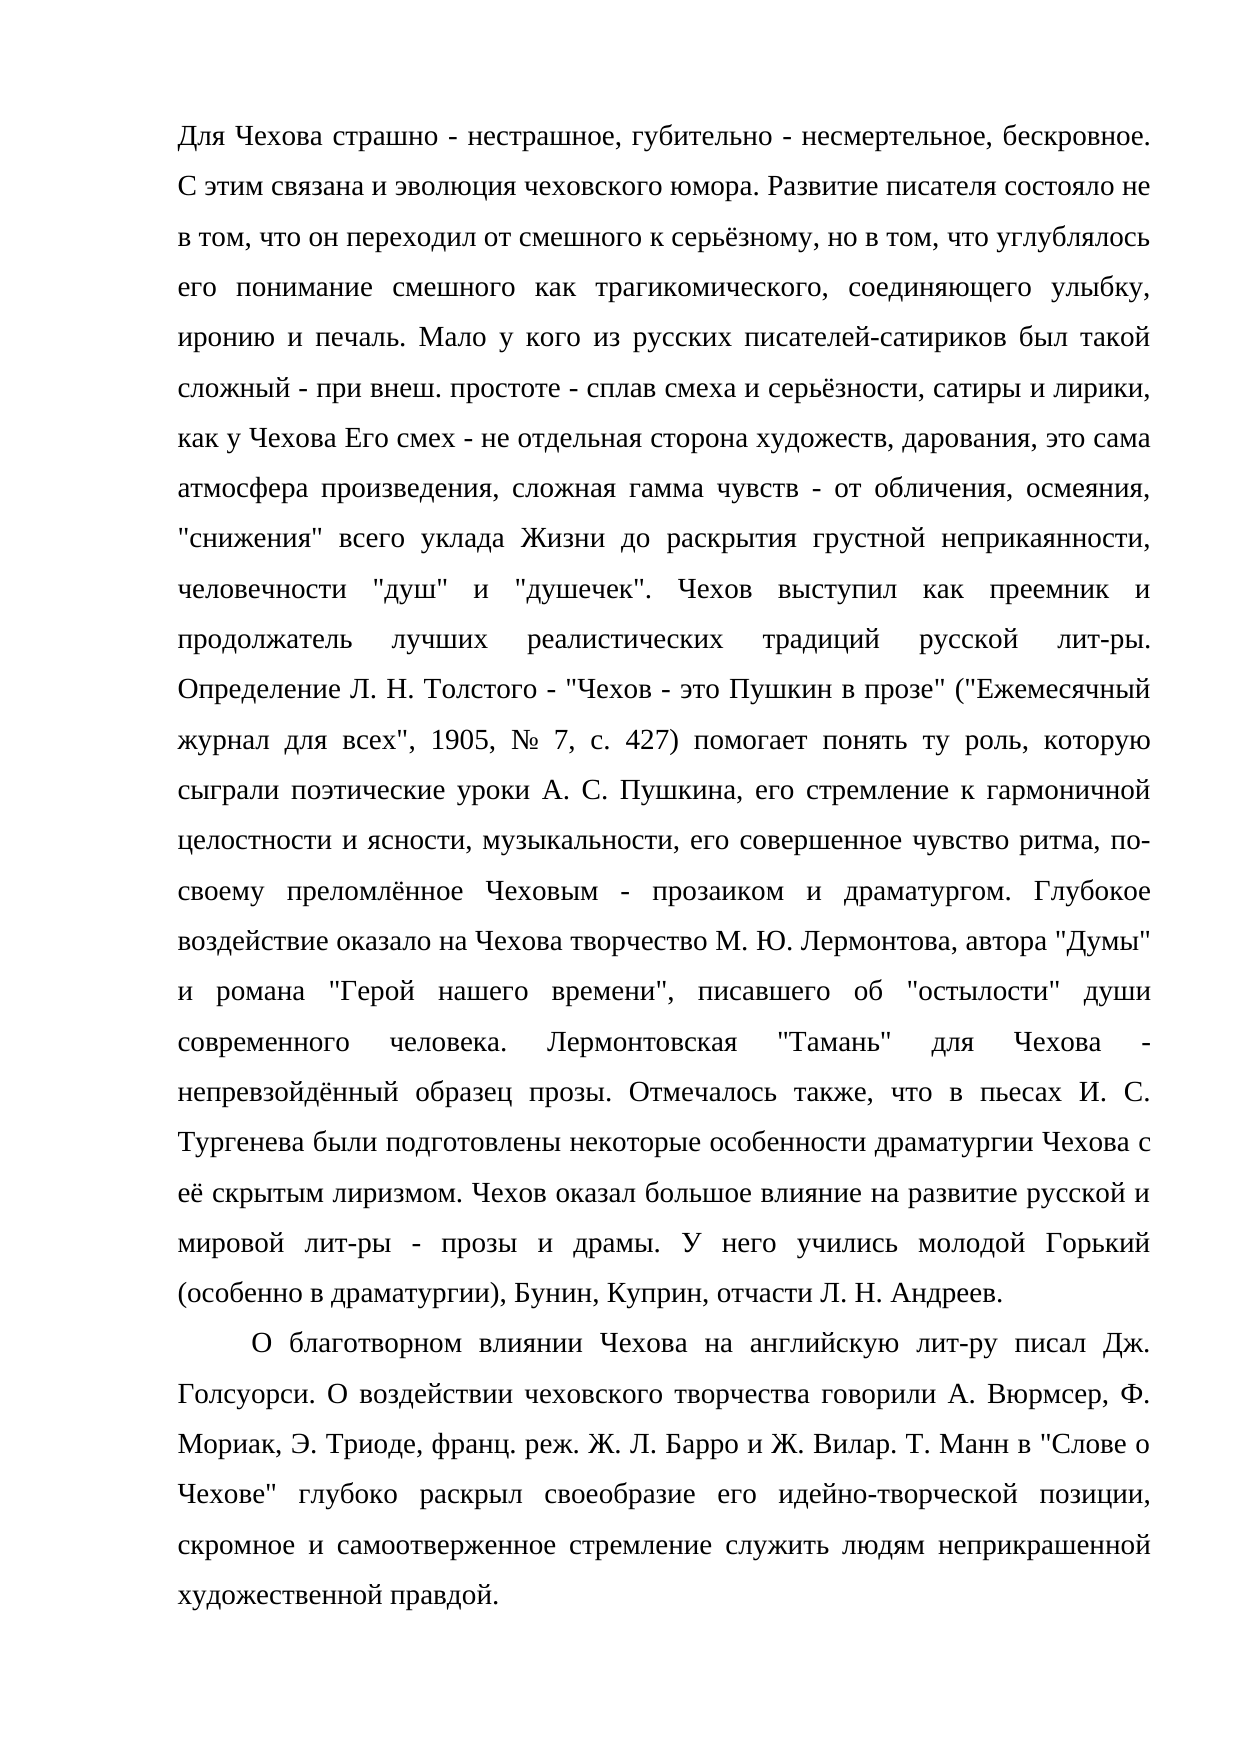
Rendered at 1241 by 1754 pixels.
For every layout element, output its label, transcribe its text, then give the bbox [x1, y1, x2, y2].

text О благотворном влиянии Чехова на английскую лит-ру писал Дж. Голсуорси. О воздействии чеховского творчества говорили А. Вюрмсер, Ф. Мориак, Э. Триоде, франц. реж. Ж. Л. Барро и Ж. Вилар. T. Манн в "Слове о Чехове" глубоко раскрыл своеобразие его идейно-творческой позиции, скромное и самоотверженное стремление служить людям неприкрашенной художественной правдой. [177, 1326, 1152, 1611]
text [177, 118, 1152, 1309]
